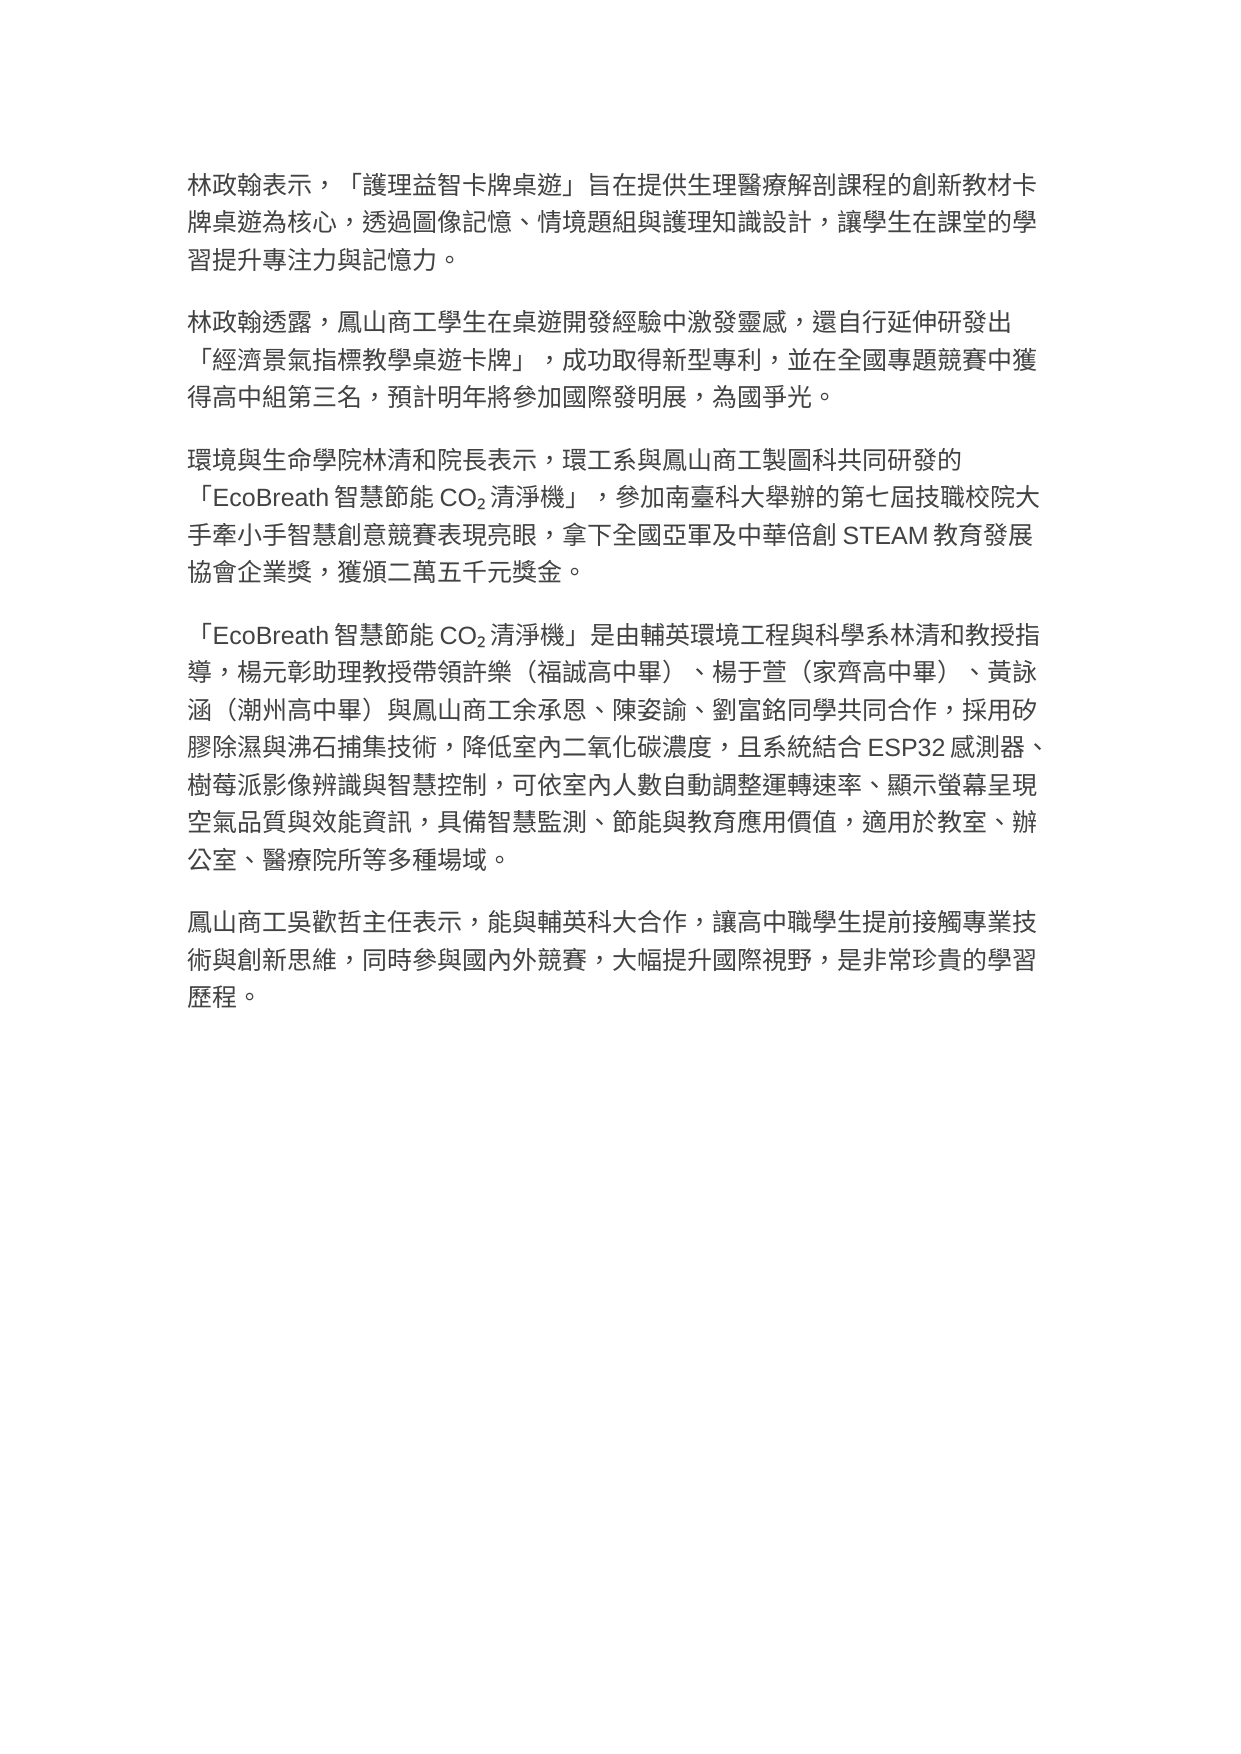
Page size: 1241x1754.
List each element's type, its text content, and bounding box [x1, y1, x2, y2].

text 「EcoBreath智慧節能CO₂清淨機」是由輔英環境工程與科學系林清和教授指導，楊元彰助理教授帶領許樂（福誠高中畢）、楊于萱（家齊高中畢）、黃詠涵（潮州高中畢）與鳳山商工余承恩、陳姿諭、劉富銘同學共同合作，採用矽膠除濕與沸石捕集技術，降低室內二氧化碳濃度，且系統結合ESP32感測器、樹莓派影像辨識與智慧控制，可依室內人數自動調整運轉速率、顯示螢幕呈現空氣品質與效能資訊，具備智慧監測、節能與教育應用價值，適用於教室、辦公室、醫療院所等多種場域。 [187, 614, 1053, 877]
text 鳳山商工吳歡哲主任表示，能與輔英科大合作，讓高中職學生提前接觸專業技術與創新思維，同時參與國內外競賽，大幅提升國際視野，是非常珍貴的學習歷程。 [187, 902, 1053, 1014]
text 環境與生命學院林清和院長表示，環工系與鳳山商工製圖科共同研發的「EcoBreath智慧節能CO₂清淨機」，參加南臺科大舉辦的第七屆技職校院大手牽小手智慧創意競賽表現亮眼，拿下全國亞軍及中華倍創STEAM教育發展協會企業獎，獲頒二萬五千元獎金。 [187, 439, 1053, 589]
text 林政翰透露，鳳山商工學生在桌遊開發經驗中激發靈感，還自行延伸研發出「經濟景氣指標教學桌遊卡牌」，成功取得新型專利，並在全國專題競賽中獲得高中組第三名，預計明年將參加國際發明展，為國爭光。 [187, 302, 1053, 414]
text 林政翰表示，「護理益智卡牌桌遊」旨在提供生理醫療解剖課程的創新教材卡牌桌遊為核心，透過圖像記憶、情境題組與護理知識設計，讓學生在課堂的學習提升專注力與記憶力。 [187, 164, 1053, 277]
